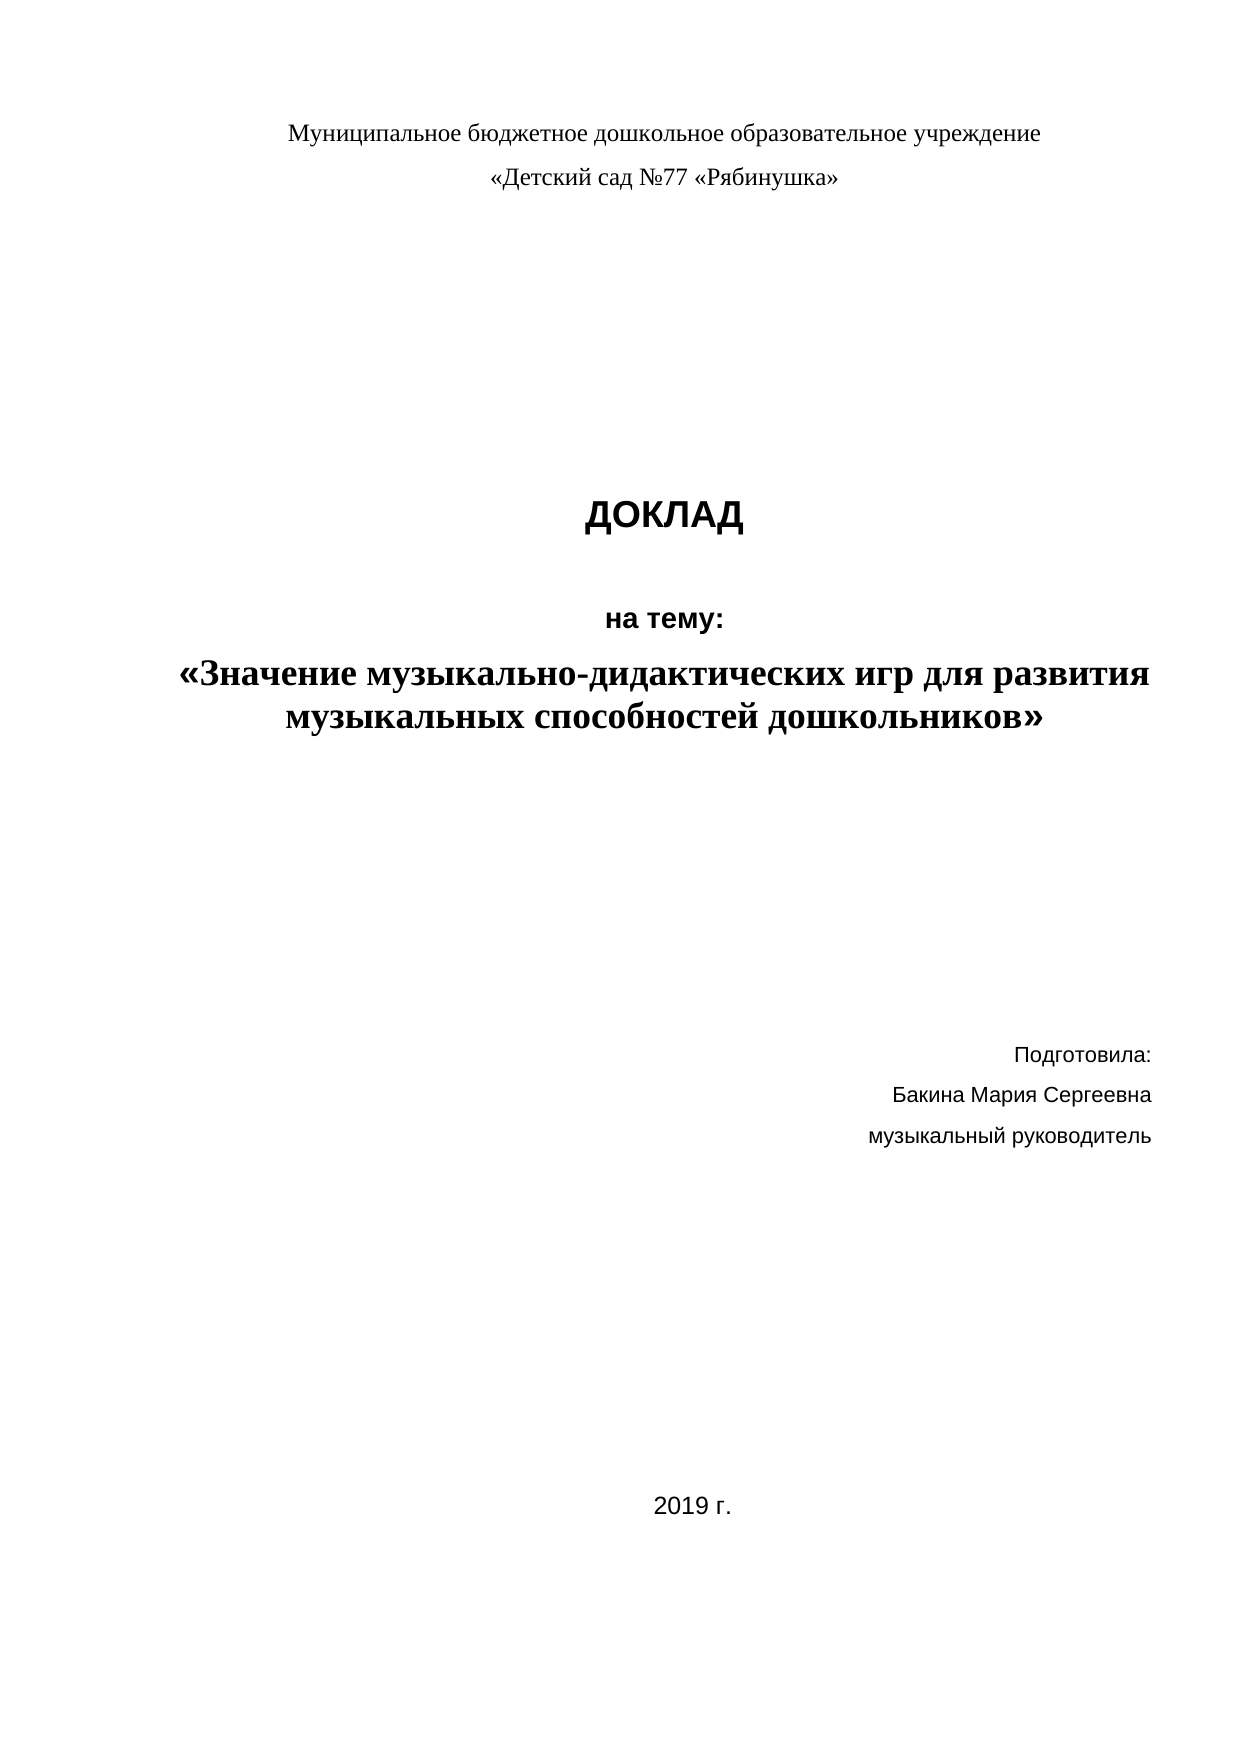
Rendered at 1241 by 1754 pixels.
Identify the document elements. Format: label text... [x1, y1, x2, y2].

text «Значение музыкально-дидактических игр для развития музыкальных способностей дошкольников» [177, 650, 1152, 736]
text Муниципальное бюджетное дошкольное образовательное учреждение [177, 118, 1152, 147]
text «Детский сад №77 «Рябинушка» [177, 162, 1152, 191]
text на тему: [177, 601, 1152, 634]
text Бакина Мария Сергеевна [177, 1082, 1152, 1107]
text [177, 1491, 1152, 1519]
text ДОКЛАД [177, 493, 1152, 536]
text Подготовила: [177, 1041, 1152, 1067]
text музыкальный руководитель [177, 1123, 1152, 1148]
